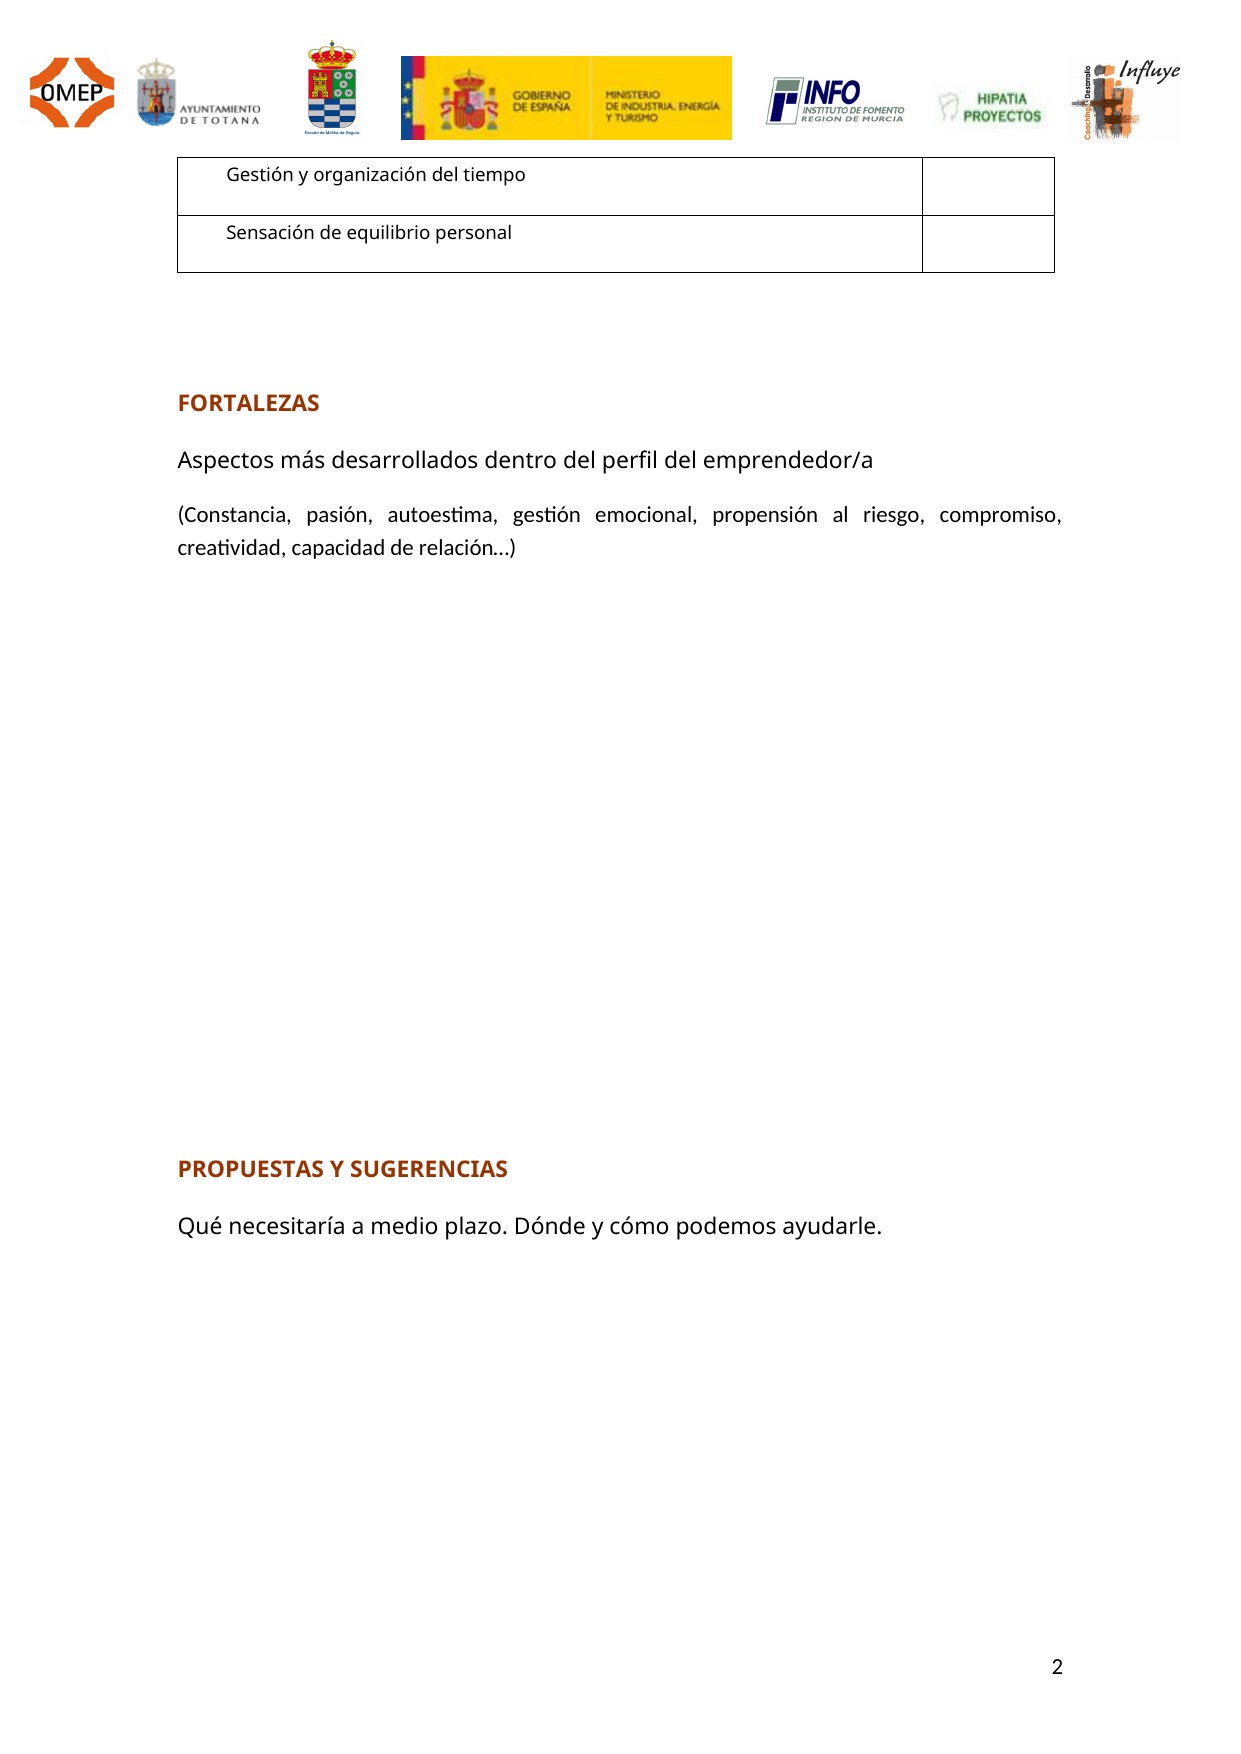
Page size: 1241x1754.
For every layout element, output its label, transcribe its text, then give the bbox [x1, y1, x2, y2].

picture [1066, 57, 1181, 142]
text FORTALEZAS [177, 387, 1063, 418]
picture [761, 71, 909, 127]
text PROPUESTAS Y SUGERENCIAS [177, 1153, 1063, 1184]
text Aspectos más desarrollados dentro del perfil del emprendedor/a [177, 444, 1063, 475]
table_cell Sensación de equilibrio personal [178, 216, 922, 272]
table_cell [923, 158, 1054, 215]
text Qué necesitaría a medio plazo. Dónde y cómo podemos ayudarle. [177, 1210, 1063, 1241]
picture [18, 48, 120, 136]
text (Constancia, pasión, autoestima, gestión emocional, propensión al riesgo, compromiso, creatividad, capacidad de relación…) [177, 500, 1063, 561]
picture [930, 82, 1052, 129]
picture [301, 37, 364, 137]
picture [135, 56, 261, 128]
table_cell [923, 216, 1054, 272]
picture [401, 56, 732, 140]
table_cell Gestión y organización del tiempo [178, 158, 922, 215]
